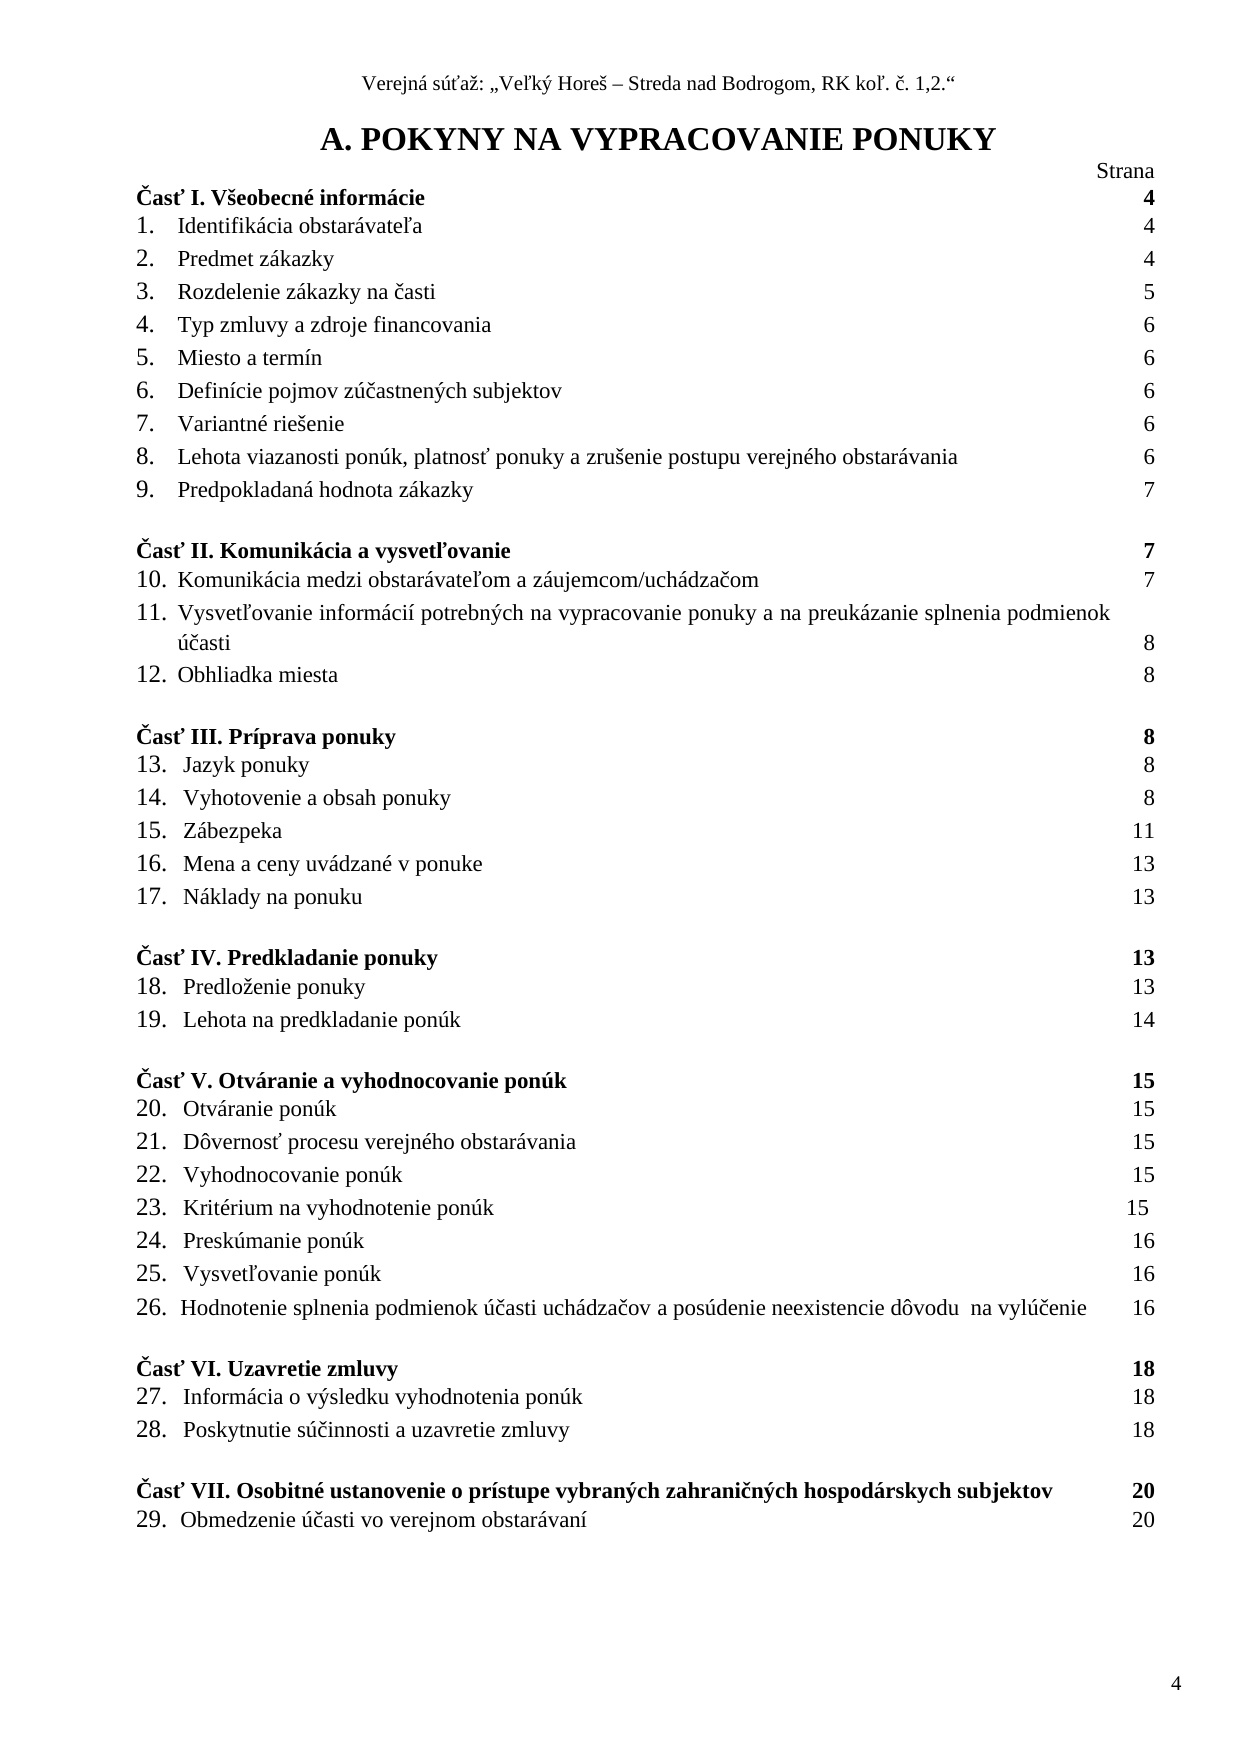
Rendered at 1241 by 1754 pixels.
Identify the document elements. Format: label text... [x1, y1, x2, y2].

list Dôvernosť procesu verejného obstarávania 15 [136, 1126, 1181, 1155]
list Predloženie ponuky 13 [136, 971, 1181, 999]
list Obhliadka miesta 8 [136, 659, 1181, 688]
list Poskytnutie súčinnosti a uzavretie zmluvy 18 [136, 1414, 1181, 1443]
list Identifikácia obstarávateľa 4 [136, 210, 1181, 239]
text Časť VI. Uzavretie zmluvy 18 [136, 1355, 1181, 1381]
list Typ zmluvy a zdroje financovania 6 [136, 309, 1181, 338]
list Predmet zákazky 4 [136, 243, 1181, 272]
list Obmedzenie účasti vo verejnom obstarávaní 20 [136, 1504, 1181, 1532]
list Jazyk ponuky 8 [136, 749, 1181, 778]
list Rozdelenie zákazky na časti 5 [136, 276, 1181, 305]
list Miesto a termín 6 [136, 342, 1181, 371]
text Časť I. Všeobecné informácie 4 [136, 184, 1181, 210]
list Vysvetľovanie informácií potrebných na vypracovanie ponuky a na preukázanie splnenia podmienok účasti 8 [136, 597, 1110, 656]
list Lehota na predkladanie ponúk 14 [136, 1004, 1181, 1033]
text Časť III. Príprava ponuky 8 [136, 723, 1181, 749]
list Informácia o výsledku vyhodnotenia ponúk 18 [136, 1381, 1181, 1410]
list Kritérium na vyhodnotenie ponúk 15 [136, 1192, 1181, 1221]
list Mena a ceny uvádzané v ponuke 13 [136, 848, 1181, 877]
text Časť V. Otváranie a vyhodnocovanie ponúk 15 [136, 1067, 1181, 1093]
text A. POKYNY NA VYPRACOVANIE PONUKY [136, 119, 1181, 157]
list Lehota viazanosti ponúk, platnosť ponuky a zrušenie postupu verejného obstarávania 6 [136, 441, 1181, 470]
text Časť II. Komunikácia a vysvetľovanie 7 [136, 537, 1181, 564]
list Preskúmanie ponúk 16 [136, 1226, 1181, 1254]
list Hodnotenie splnenia podmienok účasti uchádzačov a posúdenie neexistencie dôvodu na vylúčenie 16 [136, 1292, 1181, 1320]
list Vyhotovenie a obsah ponuky 8 [136, 782, 1181, 811]
text Časť VII. Osobitné ustanovenie o prístupe vybraných zahraničných hospodárskych subjektov 20 [136, 1477, 1181, 1504]
list Vysvetľovanie ponúk 16 [136, 1258, 1181, 1287]
text Časť IV. Predkladanie ponuky 13 [136, 944, 1181, 971]
list Otváranie ponúk 15 [136, 1093, 1181, 1122]
list Predpokladaná hodnota zákazky 7 [136, 474, 1181, 503]
list Vyhodnocovanie ponúk 15 [136, 1159, 1181, 1188]
list Náklady na ponuku 13 [136, 881, 1181, 910]
list Komunikácia medzi obstarávateľom a záujemcom/uchádzačom 7 [136, 564, 1181, 592]
list Definície pojmov zúčastnených subjektov 6 [136, 375, 1181, 404]
text Strana [136, 157, 1181, 184]
list Zábezpeka 11 [136, 815, 1181, 844]
list Variantné riešenie 6 [136, 408, 1181, 437]
